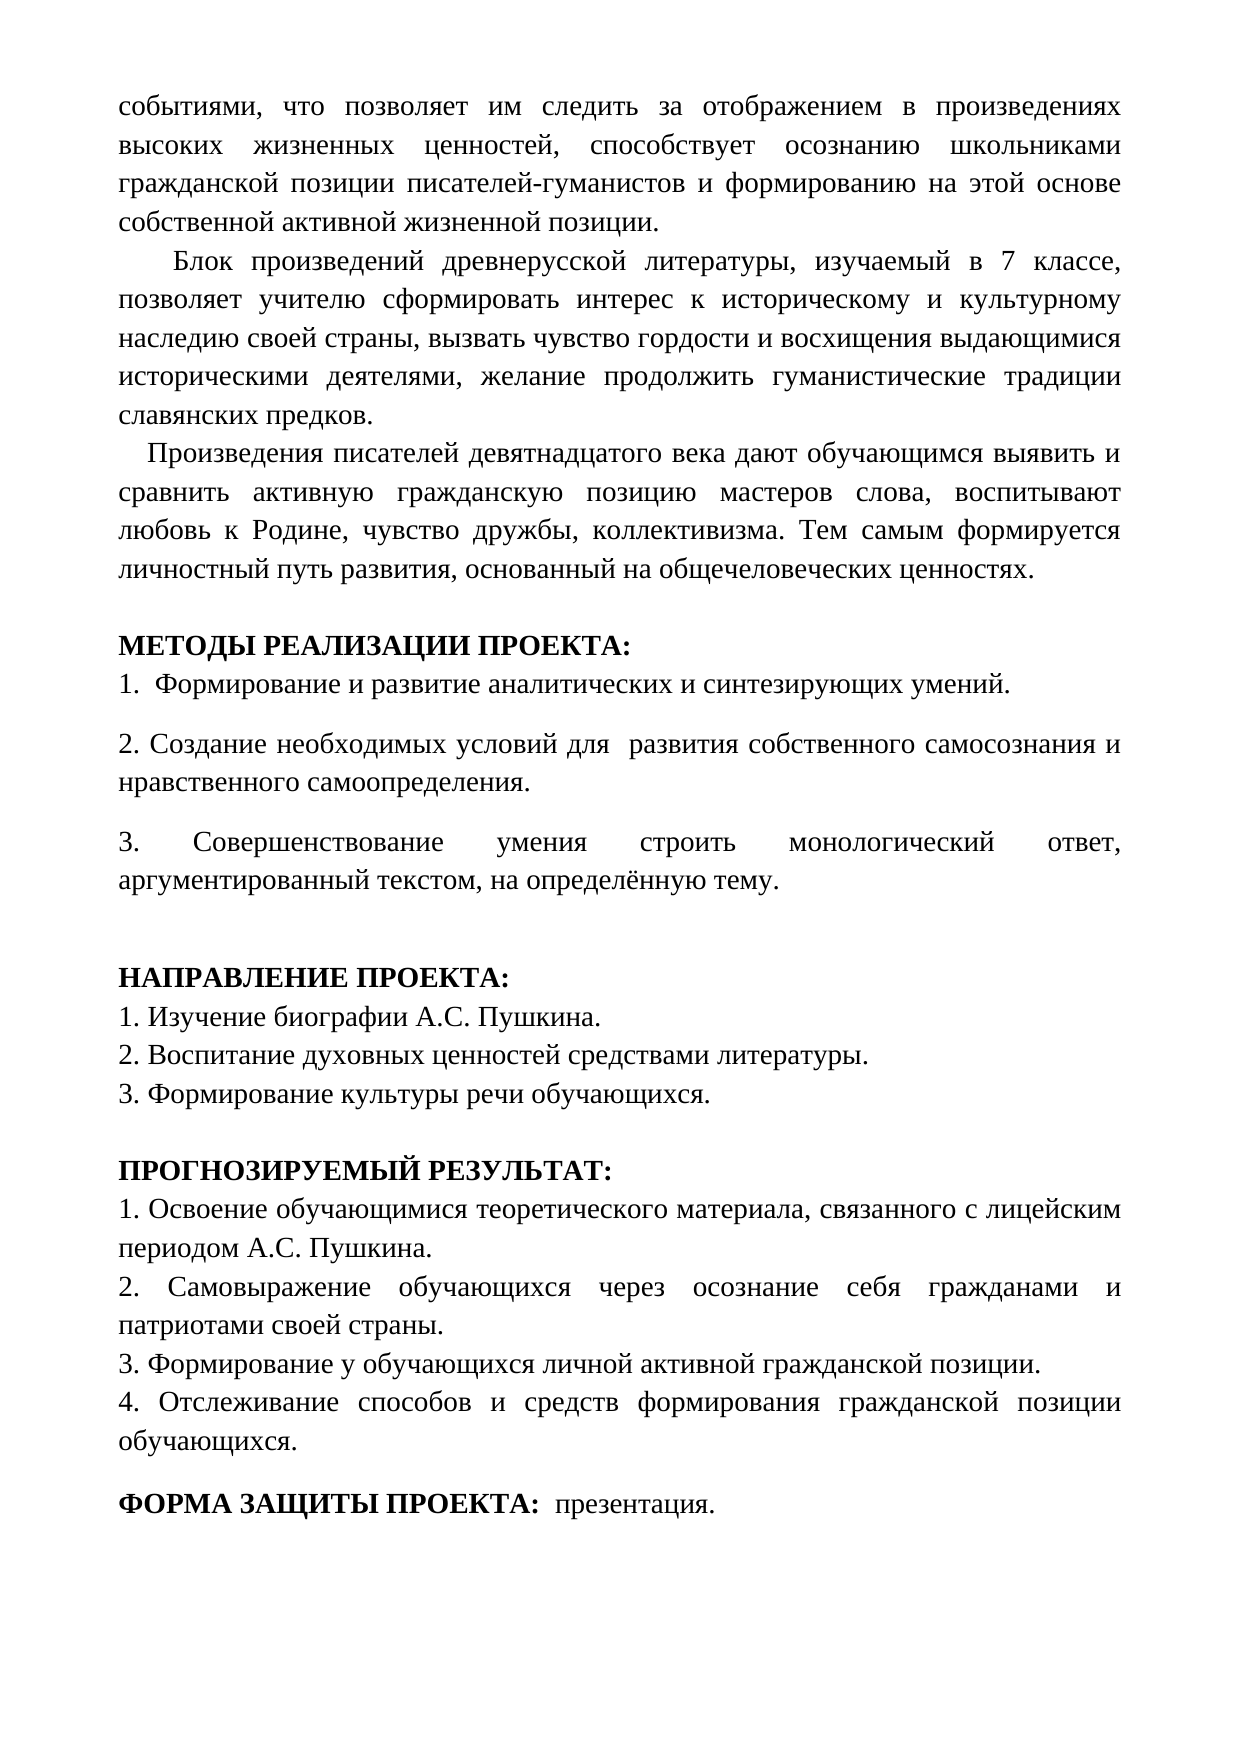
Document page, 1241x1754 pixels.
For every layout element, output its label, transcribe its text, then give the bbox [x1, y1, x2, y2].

text 1. Формирование и развитие аналитических и синтезирующих умений. [118, 667, 1122, 700]
text 1. Освоение обучающимися теоретического материала, связанного с лицейским периодом А.С. Пушкина. [118, 1192, 1122, 1264]
text 3. Совершенствование умения строить монологический ответ, аргументированный текстом, на определённую тему. [118, 824, 1122, 896]
text МЕТОДЫ РЕАЛИЗАЦИИ ПРОЕКТА: [118, 628, 1122, 662]
text 2. Создание необходимых условий для развития собственного самосознания и нравственного самоопределения. [118, 726, 1122, 798]
text 3. Формирование у обучающихся личной активной гражданской позиции. [118, 1346, 1122, 1379]
text 2. Воспитание духовных ценностей средствами литературы. [118, 1037, 1122, 1071]
text 3. Формирование культуры речи обучающихся. [118, 1076, 1122, 1109]
text ПРОГНОЗИРУЕМЫЙ РЕЗУЛЬТАТ: [118, 1153, 1122, 1187]
text НАПРАВЛЕНИЕ ПРОЕКТА: [118, 960, 1122, 994]
text 4. Отслеживание способов и средств формирования гражданской позиции обучающихся. [118, 1384, 1122, 1456]
text ФОРМА ЗАЩИТЫ ПРОЕКТА: презентация. [118, 1486, 1122, 1520]
text 2. Самовыражение обучающихся через осознание себя гражданами и патриотами своей страны. [118, 1269, 1122, 1341]
text 1. Изучение биографии А.С. Пушкина. [118, 999, 1122, 1032]
text Произведения писателей девятнадцатого века дают обучающимся выявить и сравнить активную гражданскую позицию мастеров слова, воспитывают любовь к Родине, чувство дружбы, коллективизма. Тем самым формируется личностный путь развития, основанный на общечеловеческих ценностях. [118, 435, 1122, 584]
text Блок произведений древнерусской литературы, изучаемый в 7 классе, позволяет учителю сформировать интерес к историческому и культурному наследию своей страны, вызвать чувство гордости и восхищения выдающимися историческими деятелями, желание продолжить гуманистические традиции славянских предков. [118, 243, 1122, 430]
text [118, 88, 1122, 238]
